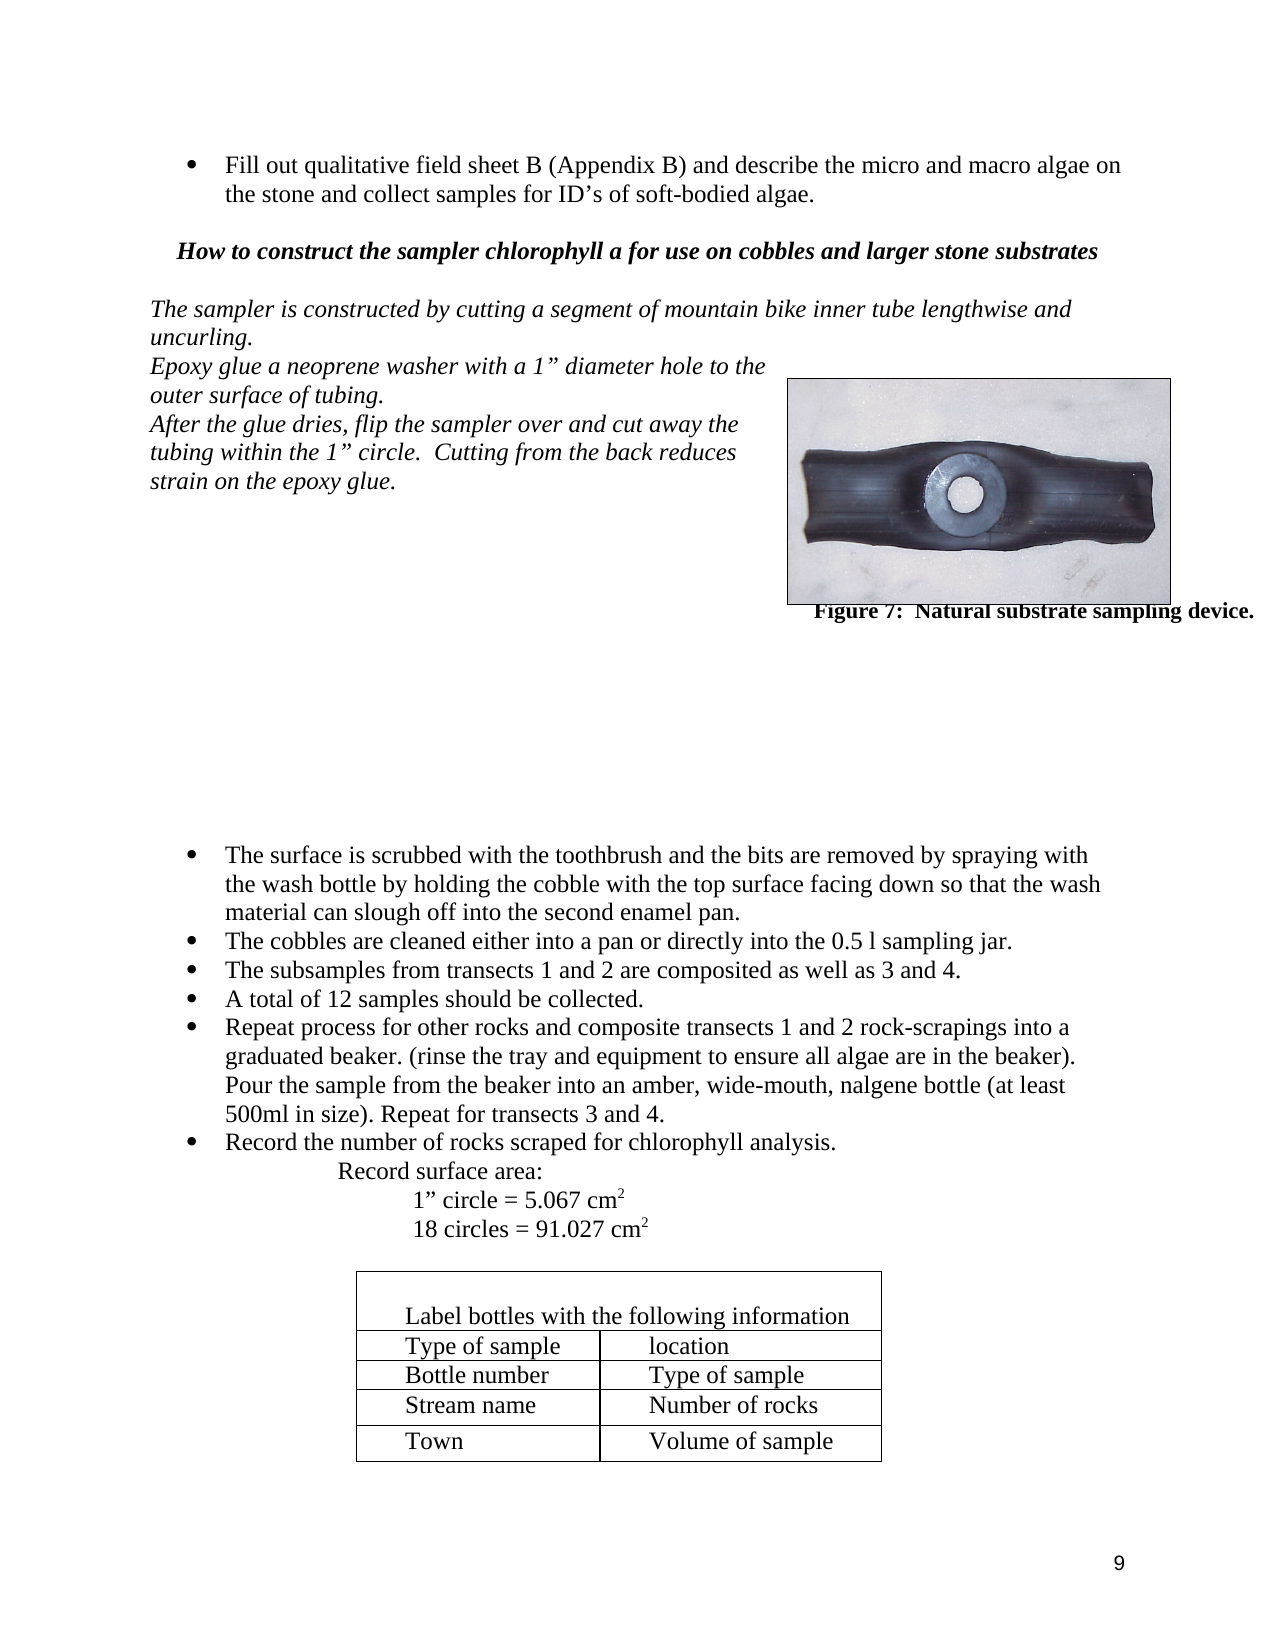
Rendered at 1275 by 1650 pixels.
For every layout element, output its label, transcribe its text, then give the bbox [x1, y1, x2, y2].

table_cell Volume of sample [601, 1426, 881, 1461]
list The subsamples from transects 1 and 2 are composited as well as 3 and 4. [187, 955, 1125, 984]
text 18 circles = 91.027 cm2 [412, 1214, 1125, 1242]
table_cell Town [357, 1426, 599, 1461]
list A total of 12 samples should be collected. [187, 984, 1125, 1012]
table_cell Number of rocks [601, 1390, 881, 1425]
list Record the number of rocks scraped for chlorophyll analysis. [187, 1127, 1125, 1156]
text How to construct the sampler chlorophyll a for use on cobbles and larger stone substrates [150, 236, 1125, 265]
text The sampler is constructed by cutting a segment of mountain bike inner tube lengthwise and uncurling. [150, 294, 1125, 351]
picture [788, 379, 1170, 604]
list The cobbles are cleaned either into a pan or directly into the 0.5 l sampling jar. [187, 926, 1125, 955]
table_cell Type of sample [601, 1361, 881, 1389]
text Record surface area: [337, 1156, 1125, 1185]
list Repeat process for other rocks and composite transects 1 and 2 rock-scrapings into a graduated beaker. (rinse the tray and equipment to ensure all algae are in the beaker). Pour the sample from the beaker into an amber, wide-mouth, nalgene bottle (at least 500ml in size). Repeat for transects 3 and 4. [187, 1012, 1125, 1127]
text After the glue dries, flip the sampler over and cut away the tubing within the 1” circle. Cutting from the back reduces strain on the epoxy glue. [150, 409, 1125, 495]
table_cell Type of sample [357, 1331, 599, 1359]
table_cell Bottle number [357, 1361, 599, 1389]
text Epoxy glue a neoprene washer with a 1” diameter hole to the outer surface of tubing. [150, 351, 1125, 409]
table_header Label bottles with the following information [357, 1272, 881, 1330]
table_cell location [601, 1331, 881, 1359]
list The surface is scrubbed with the toothbrush and the bits are removed by spraying with the wash bottle by holding the cobble with the top surface facing down so that the wash material can slough off into the second enamel pan. [187, 840, 1125, 926]
table_cell Stream name [357, 1390, 599, 1425]
text 1” circle = 5.067 cm2 [412, 1185, 1125, 1214]
list Fill out qualitative field sheet B (Appendix B) and describe the micro and macro algae on the stone and collect samples for ID’s of soft-bodied algae. [187, 150, 1125, 207]
